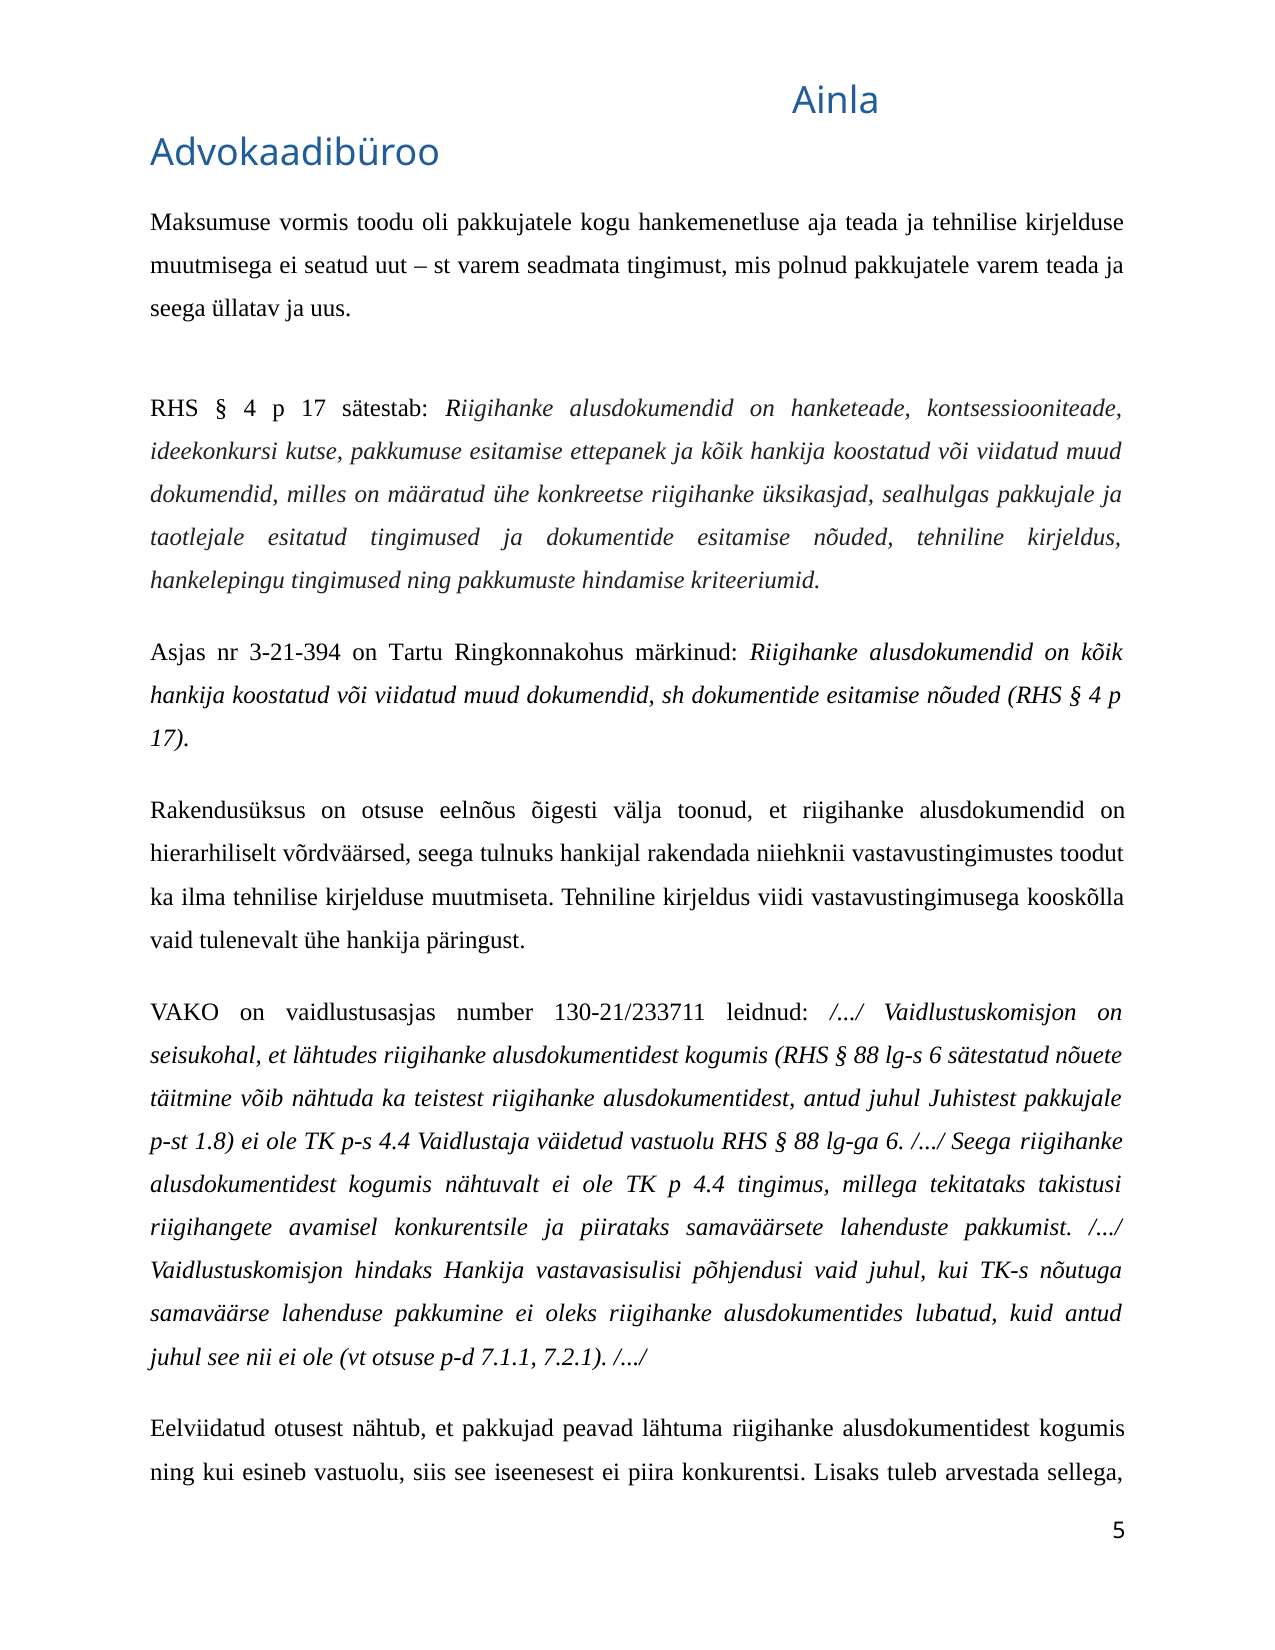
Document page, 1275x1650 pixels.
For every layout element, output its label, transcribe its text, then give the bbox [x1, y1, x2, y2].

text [150, 1413, 1125, 1485]
text Maksumuse vormis toodu oli pakkujatele kogu hankemenetluse aja teada ja tehnilise kirjelduse muutmisega ei seatud uut – st varem seadmata tingimust, mis polnud pakkujatele varem teada ja seega üllatav ja uus. [150, 207, 1125, 322]
text Asjas nr 3-21-394 on Tartu Ringkonnakohus märkinud: Riigihanke alusdokumendid on kõik hankija koostatud või viidatud muud dokumendid, sh dokumentide esitamise nõuded (RHS § 4 p 17). [150, 637, 1125, 752]
text Rakendusüksus on otsuse eelnõus õigesti välja toonud, et riigihanke alusdokumendid on hierarhiliselt võrdväärsed, seega tulnuks hankijal rakendada niiehknii vastavustingimustes toodut ka ilma tehnilise kirjelduse muutmiseta. Tehniline kirjeldus viidi vastavustingimusega kooskõlla vaid tulenevalt ühe hankija päringust. [150, 795, 1125, 953]
text RHS § 4 p 17 sätestab: Riigihanke alusdokumendid on hanketeade, kontsessiooniteade, ideekonkursi kutse, pakkumuse esitamise ettepanek ja kõik hankija koostatud või viidatud muud dokumendid, milles on määratud ühe konkreetse riigihanke üksikasjad, sealhulgas pakkujale ja taotlejale esitatud tingimused ja dokumentide esitamise nõuded, tehniline kirjeldus, hankelepingu tingimused ning pakkumuste hindamise kriteeriumid. [150, 393, 1125, 594]
text VAKO on vaidlustusasjas number 130-21/233711 leidnud: /.../ Vaidlustuskomisjon on seisukohal, et lähtudes riigihanke alusdokumentidest kogumis (RHS § 88 lg-s 6 sätestatud nõuete täitmine võib nähtuda ka teistest riigihanke alusdokumentidest, antud juhul Juhistest pakkujale p-st 1.8) ei ole TK p-s 4.4 Vaidlustaja väidetud vastuolu RHS § 88 lg-ga 6. /.../ Seega riigihanke alusdokumentidest kogumis nähtuvalt ei ole TK p 4.4 tingimus, millega tekitataks takistusi riigihangete avamisel konkurentsile ja piirataks samaväärsete lahenduste pakkumist. /.../ Vaidlustuskomisjon hindaks Hankija vastavasisulisi põhjendusi vaid juhul, kui TK-s nõutuga samaväärse lahenduse pakkumine ei oleks riigihanke alusdokumentides lubatud, kuid antud juhul see nii ei ole (vt otsuse p-d 7.1.1, 7.2.1). /.../ [150, 997, 1125, 1370]
